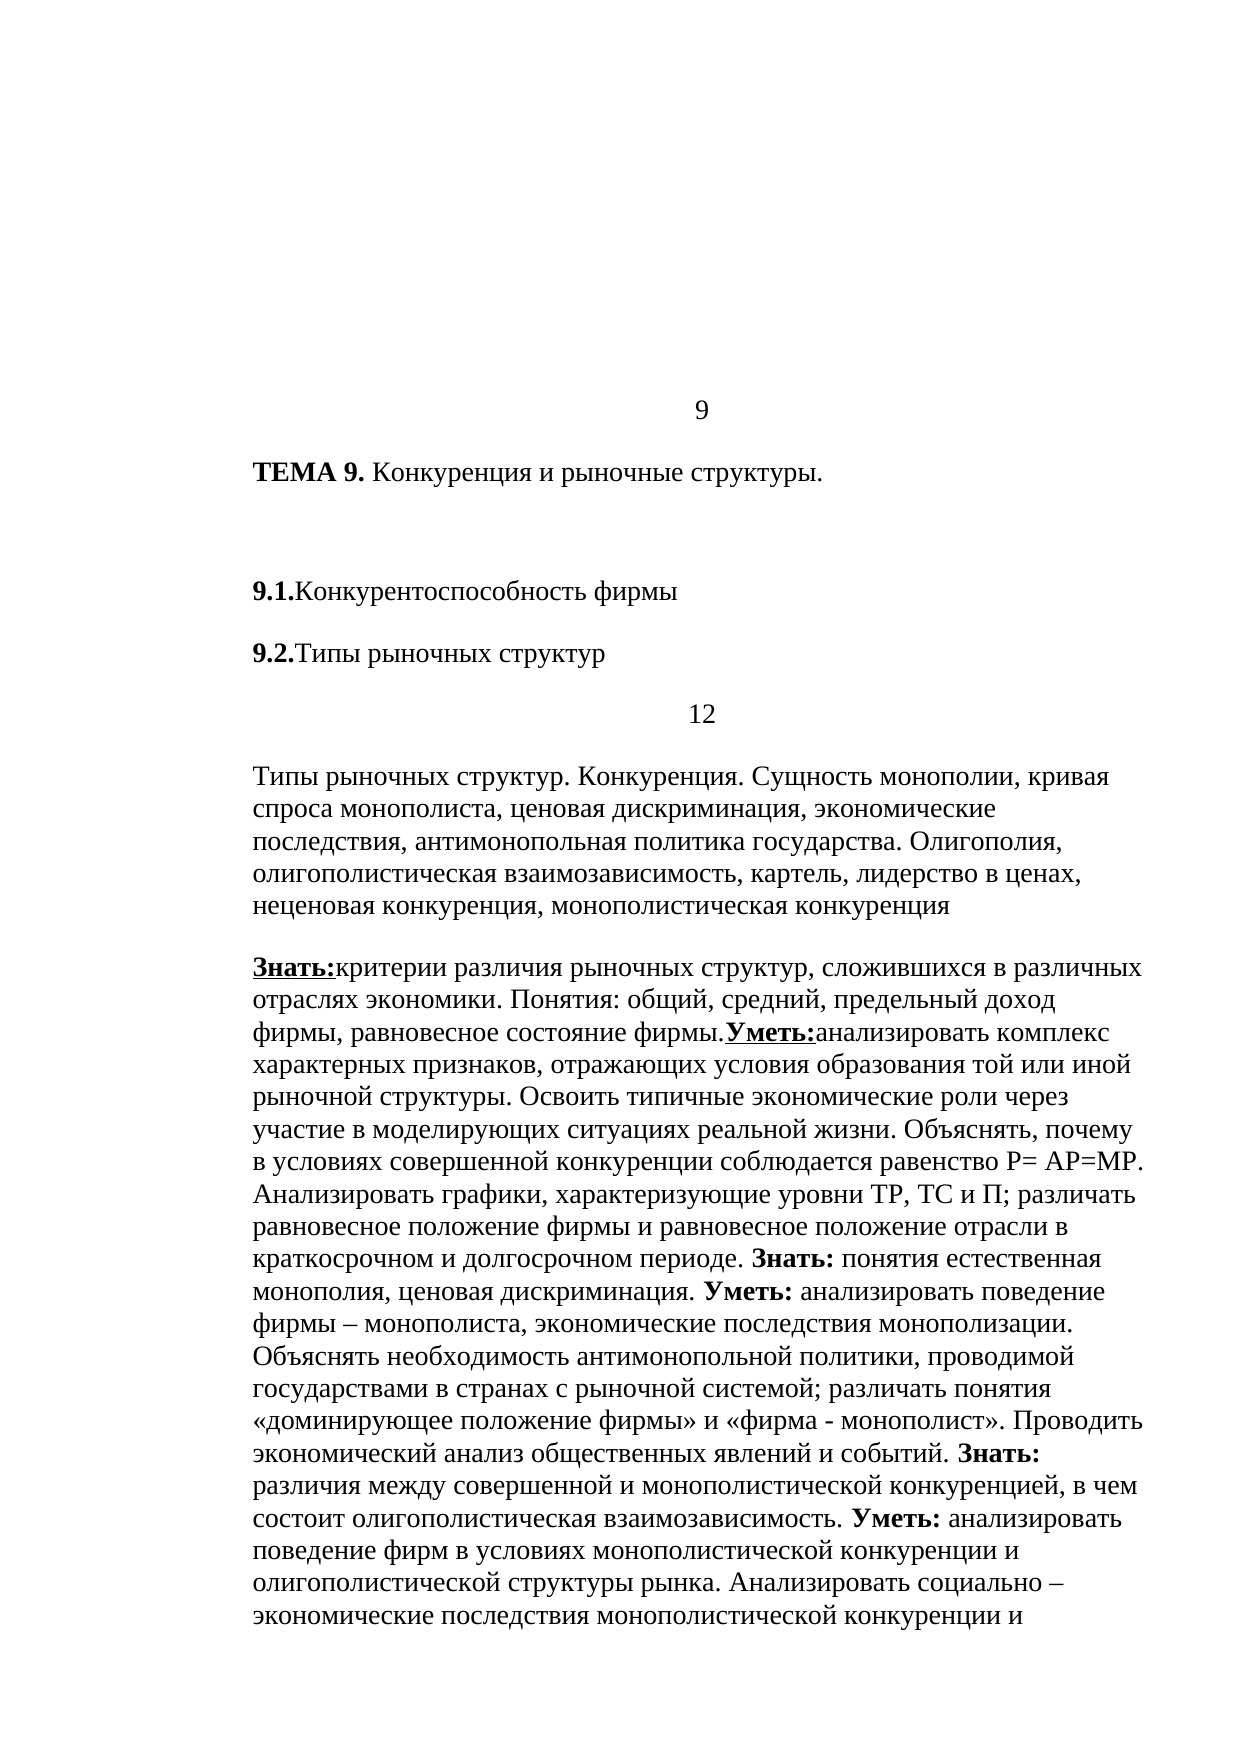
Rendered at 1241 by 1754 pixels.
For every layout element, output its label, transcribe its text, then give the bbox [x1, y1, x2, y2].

text ТЕМА 9. Конкуренция и рыночные структуры. [252, 454, 1152, 487]
text 12 [252, 697, 1152, 729]
text 9 [252, 393, 1152, 425]
text Типы рыночных структур. Конкуренция. Сущность монополии, кривая спроса монополиста, ценовая дискриминация, экономические последствия, антимонопольная политика государства. Олигополия, олигополистическая взаимозависимость, картель, лидерство в ценах, неценовая конкуренция, монополистическая конкуренция [252, 759, 1152, 921]
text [252, 950, 1152, 1630]
text 9.1.Конкурентоспособность фирмы [252, 574, 1152, 606]
text 9.2.Типы рыночных структур [252, 636, 1152, 668]
